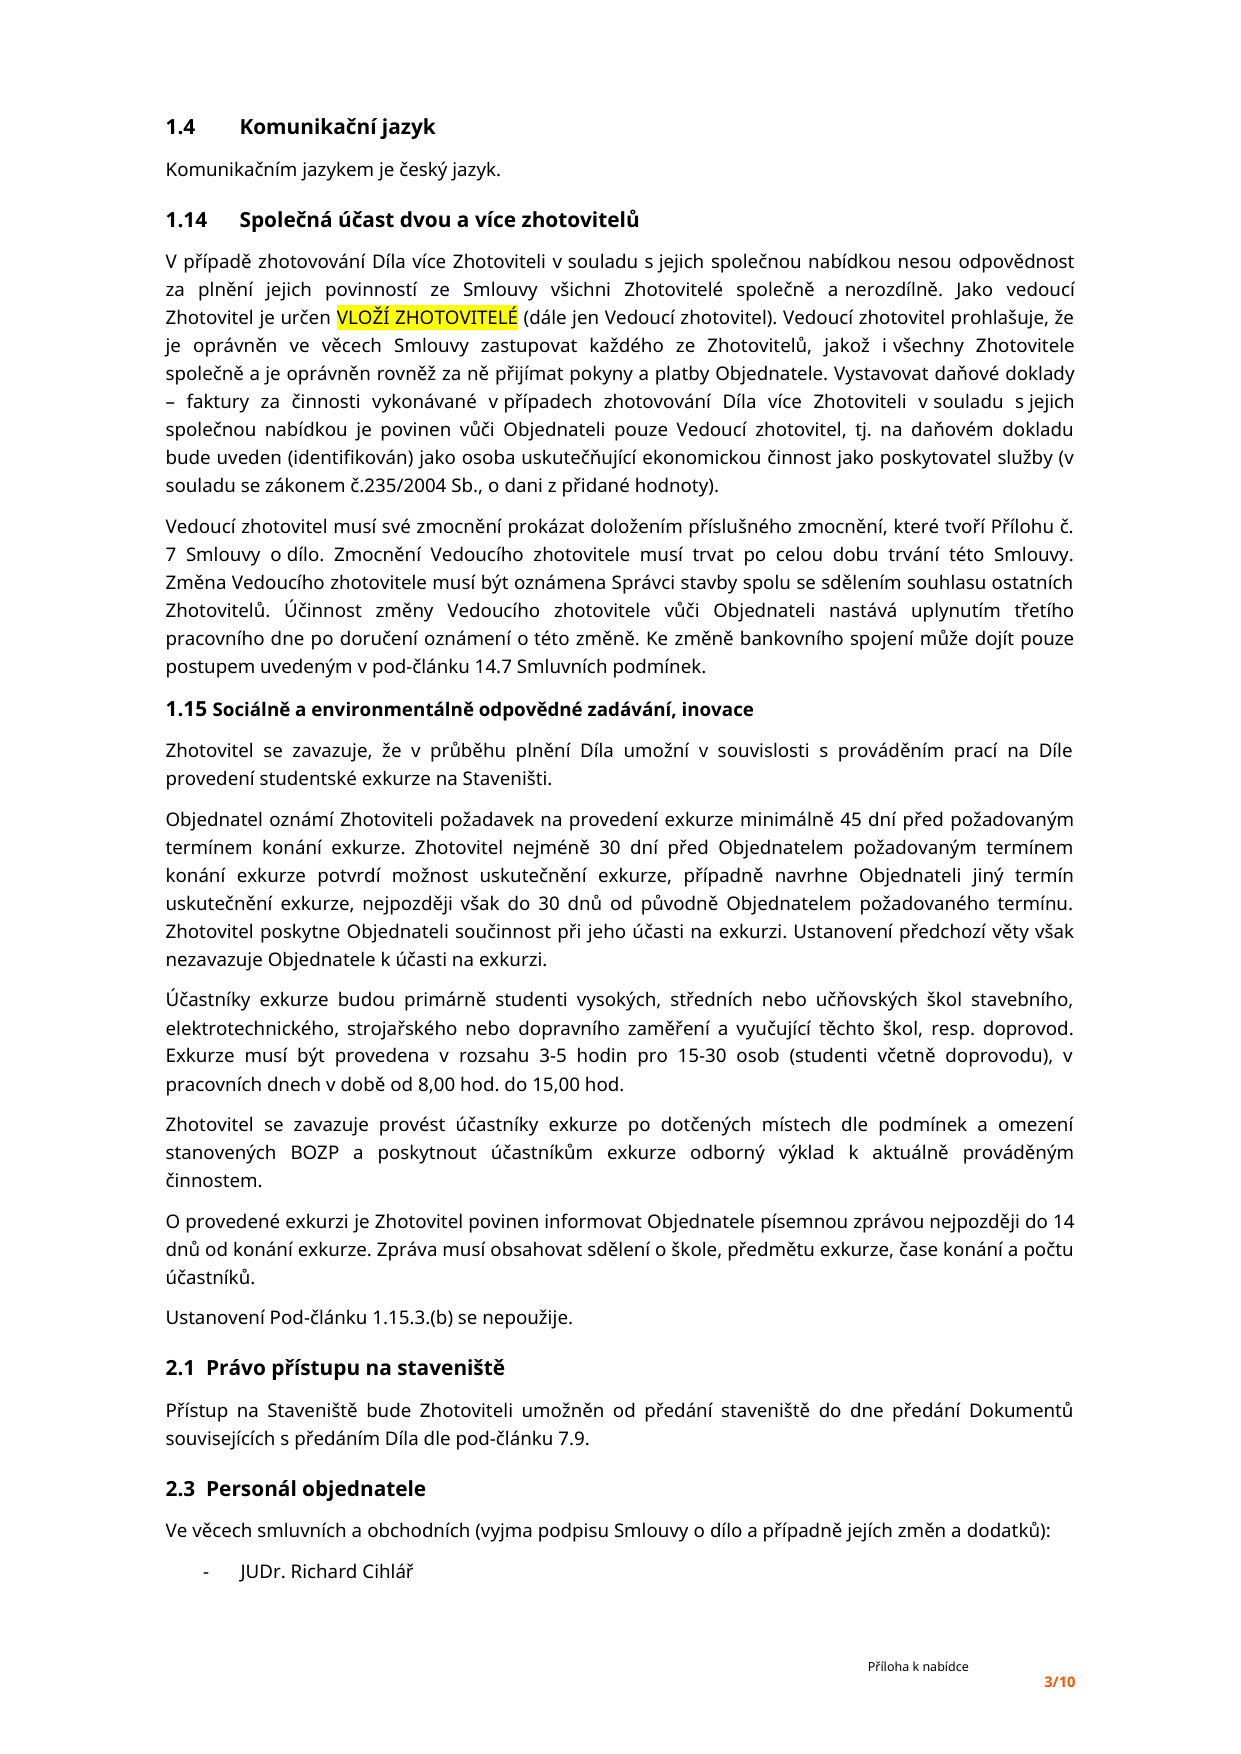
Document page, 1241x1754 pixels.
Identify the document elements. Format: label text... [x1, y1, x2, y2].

list JUDr. Richard Cihlář [203, 1558, 1075, 1584]
text 1.15 Sociálně a environmentálně odpovědné zadávání, inovace [165, 694, 1075, 722]
text Ve věcech smluvních a obchodních (vyjma podpisu Smlouvy o dílo a případně jejích změn a dodatků): [165, 1518, 1075, 1543]
text 2.3 Personál objednatele [165, 1474, 1075, 1502]
text Zhotovitel se zavazuje provést účastníky exkurze po dotčených místech dle podmínek a omezení stanovených BOZP a poskytnout účastníkům exkurze odborný výklad k aktuálně prováděným činnostem. [165, 1111, 1075, 1193]
text Ustanovení Pod-článku 1.15.3.(b) se nepoužije. [165, 1304, 1075, 1330]
text O provedené exkurzi je Zhotovitel povinen informovat Objednatele písemnou zprávou nejpozději do 14 dnů od konání exkurze. Zpráva musí obsahovat sdělení o škole, předmětu exkurze, čase konání a počtu účastníků. [165, 1208, 1075, 1289]
text 1.14 Společná účast dvou a více zhotovitelů [165, 205, 1075, 233]
text Zhotovitel se zavazuje, že v průběhu plnění Díla umožní v souvislosti s prováděním prací na Díle provedení studentské exkurze na Staveništi. [165, 738, 1075, 791]
text 1.4 Komunikační jazyk [165, 112, 1075, 141]
text 2.1 Právo přístupu na staveniště [165, 1353, 1075, 1382]
text Vedoucí zhotovitel musí své zmocnění prokázat doložením příslušného zmocnění, které tvoří Přílohu č. 7 Smlouvy o dílo. Zmocnění Vedoucího zhotovitele musí trvat po celou dobu trvání této Smlouvy. Změna Vedoucího zhotovitele musí být oznámena Správci stavby spolu se sdělením souhlasu ostatních Zhotovitelů. Účinnost změny Vedoucího zhotovitele vůči Objednateli nastává uplynutím třetího pracovního dne po doručení oznámení o této změně. Ke změně bankovního spojení může dojít pouze postupem uvedeným v pod-článku 14.7 Smluvních podmínek. [165, 513, 1075, 679]
text V případě zhotovování Díla více Zhotoviteli v souladu s jejich společnou nabídkou nesou odpovědnost za plnění jejich povinností ze Smlouvy všichni Zhotovitelé společně a nerozdílně. Jako vedoucí Zhotovitel je určen VLOŽÍ ZHOTOVITELÉ (dále jen Vedoucí zhotovitel). Vedoucí zhotovitel prohlašuje, že je oprávněn ve věcech Smlouvy zastupovat každého ze Zhotovitelů, jakož i všechny Zhotovitele společně a je oprávněn rovněž za ně přijímat pokyny a platby Objednatele. Vystavovat daňové doklady – faktury za činnosti vykonávané v případech zhotovování Díla více Zhotoviteli v souladu s jejich společnou nabídkou je povinen vůči Objednateli pouze Vedoucí zhotovitel, tj. na daňovém dokladu bude uveden (identifikován) jako osoba uskutečňující ekonomickou činnost jako poskytovatel služby (v souladu se zákonem č.235/2004 Sb., o dani z přidané hodnoty). [165, 248, 1075, 498]
text Přístup na Staveniště bude Zhotoviteli umožněn od předání staveniště do dne předání Dokumentů souvisejících s předáním Díla dle pod-článku 7.9. [165, 1397, 1075, 1451]
text Komunikačním jazykem je český jazyk. [165, 156, 1075, 181]
text Účastníky exkurze budou primárně studenti vysokých, středních nebo učňovských škol stavebního, elektrotechnického, strojařského nebo dopravního zaměření a vyučující těchto škol, resp. doprovod. Exkurze musí být provedena v rozsahu 3-5 hodin pro 15-30 osob (studenti včetně doprovodu), v pracovních dnech v době od 8,00 hod. do 15,00 hod. [165, 987, 1075, 1096]
text Objednatel oznámí Zhotoviteli požadavek na provedení exkurze minimálně 45 dní před požadovaným termínem konání exkurze. Zhotovitel nejméně 30 dní před Objednatelem požadovaným termínem konání exkurze potvrdí možnost uskutečnění exkurze, případně navrhne Objednateli jiný termín uskutečnění exkurze, nejpozději však do 30 dnů od původně Objednatelem požadovaného termínu. Zhotovitel poskytne Objednateli součinnost při jeho účasti na exkurzi. Ustanovení předchozí věty však nezavazuje Objednatele k účasti na exkurzi. [165, 806, 1075, 972]
